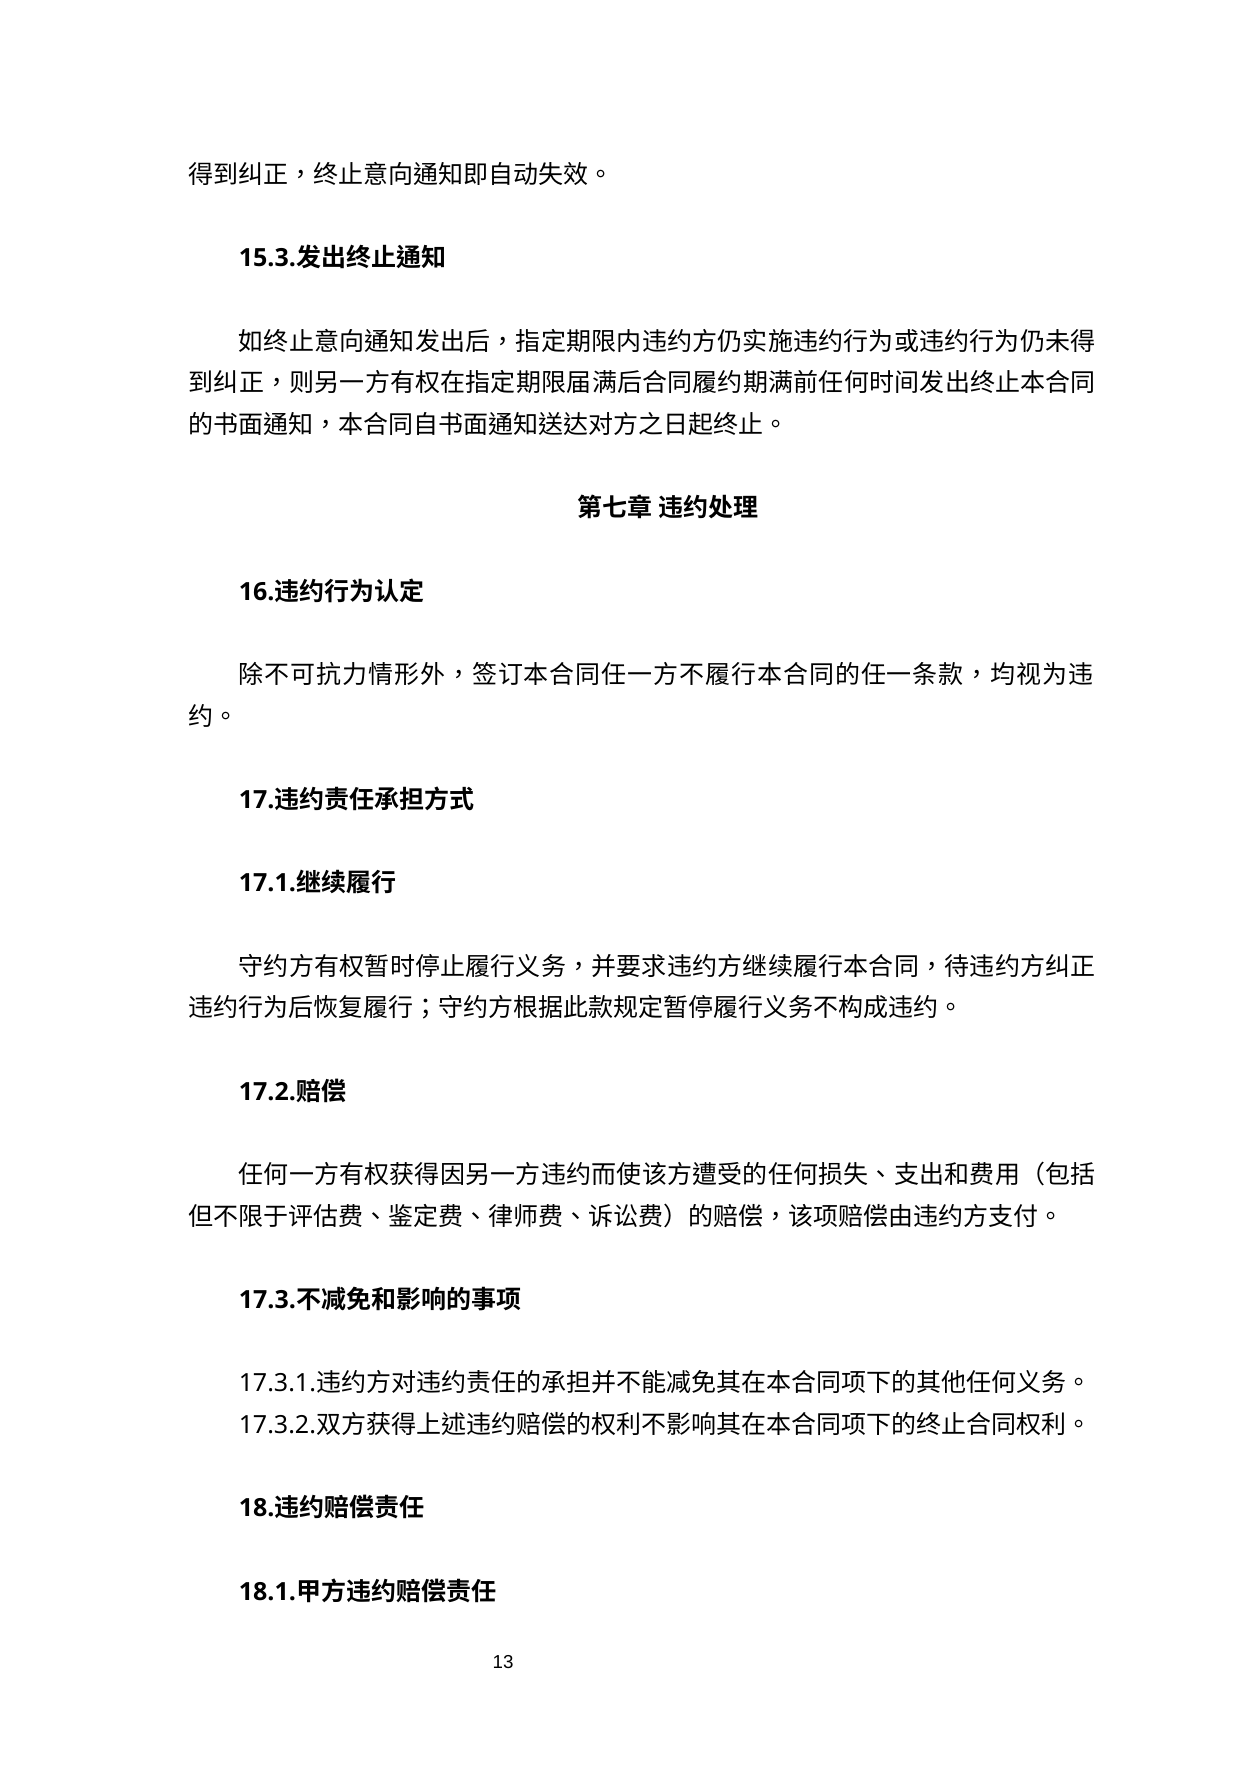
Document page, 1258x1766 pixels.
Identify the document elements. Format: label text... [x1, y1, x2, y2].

text 17.违约责任承担方式 [188, 775, 1096, 817]
text 任何一方有权获得因另一方违约而使该方遭受的任何损失、支出和费用（包括但不限于评估费、鉴定费、律师费、诉讼费）的赔偿，该项赔偿由违约方支付。 [188, 1150, 1096, 1233]
text 17.3.不减免和影响的事项 [188, 1275, 1096, 1317]
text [188, 150, 1096, 192]
text 17.2.赔偿 [188, 1067, 1096, 1108]
text 18.违约赔偿责任 [188, 1483, 1096, 1525]
text 17.1.继续履行 [188, 858, 1096, 900]
text 17.3.2.双方获得上述违约赔偿的权利不影响其在本合同项下的终止合同权利。 [188, 1400, 1096, 1442]
text 第七章 违约处理 [188, 483, 1096, 525]
text 如终止意向通知发出后，指定期限内违约方仍实施违约行为或违约行为仍未得到纠正，则另一方有权在指定期限届满后合同履约期满前任何时间发出终止本合同的书面通知，本合同自书面通知送达对方之日起终止。 [188, 317, 1096, 442]
text 17.3.1.违约方对违约责任的承担并不能减免其在本合同项下的其他任何义务。 [188, 1358, 1096, 1400]
text 18.1.甲方违约赔偿责任 [188, 1567, 1096, 1608]
text 16.违约行为认定 [188, 567, 1096, 608]
text 15.3.发出终止通知 [188, 233, 1096, 275]
text 除不可抗力情形外，签订本合同任一方不履行本合同的任一条款，均视为违约。 [188, 650, 1096, 733]
text 守约方有权暂时停止履行义务，并要求违约方继续履行本合同，待违约方纠正违约行为后恢复履行；守约方根据此款规定暂停履行义务不构成违约。 [188, 942, 1096, 1025]
